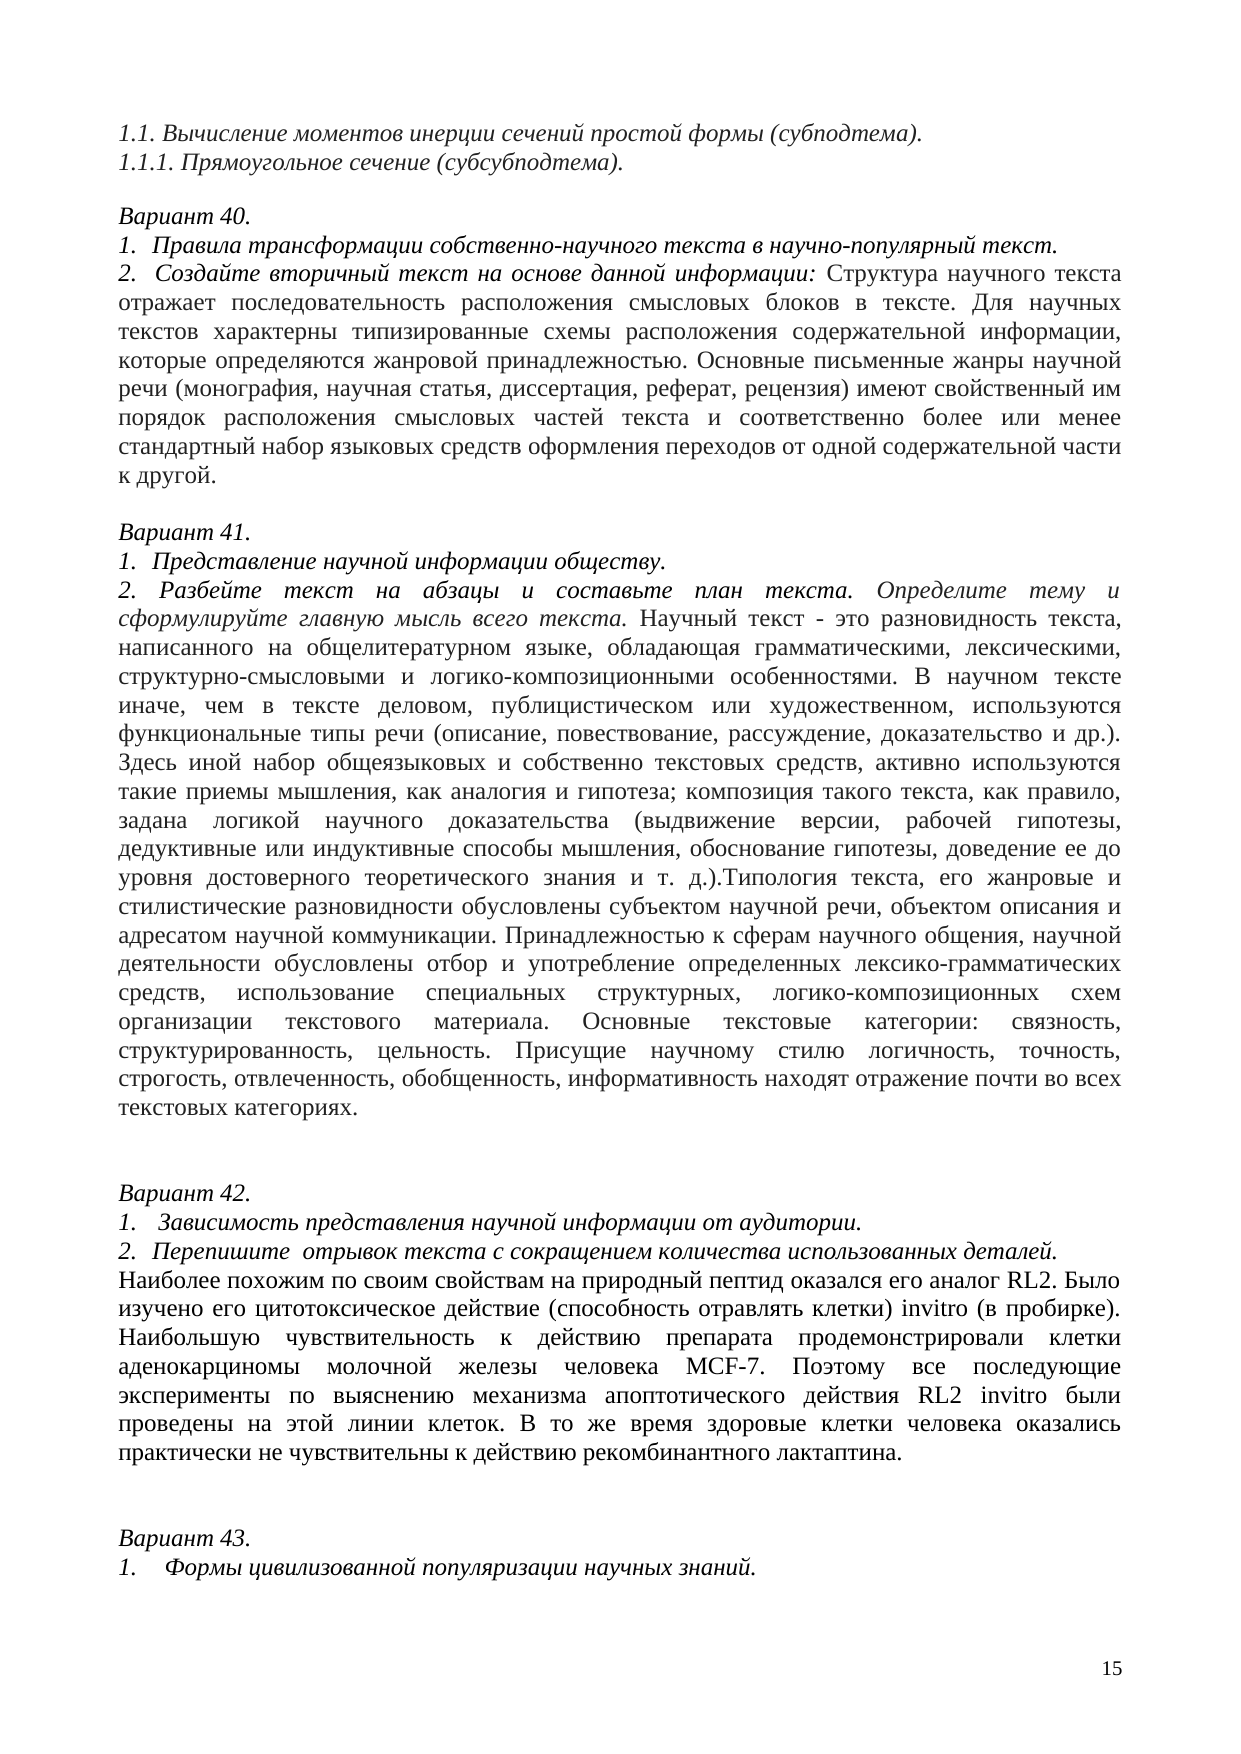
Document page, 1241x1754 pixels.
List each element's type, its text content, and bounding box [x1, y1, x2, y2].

text 1. Формы цивилизованной популяризации научных знаний. [118, 1552, 1122, 1581]
text Вариант 40. [118, 201, 1122, 230]
text Наиболее похожим по своим свойствам на природный пептид оказался его аналог RL2. Было изучено его цитотоксическое действие (способность отравлять клетки) invitro (в пробирке). Наибольшую чувствительность к действию препарата продемонстрировали клетки аденокарциномы молочной железы человека MCF-7. Поэтому все последующие эксперименты по выяснению механизма апоптотического действия RL2 invitro были проведены на этой линии клеток. В то же время здоровые клетки человека оказались практически не чувствительны к действию рекомбинантного лактаптина. [118, 1265, 1122, 1466]
text Вариант 42. [118, 1178, 1122, 1207]
text Вариант 41. [118, 517, 1122, 546]
text Вариант 43. [118, 1523, 1122, 1552]
text 2. Разбейте текст на абзацы и составьте план текста. Определите тему и сформулируйте главную мысль всего текста. Научный текст - это разновидность текста, написанного на общелитературном языке, обладающая грамматическими, лексическими, структурно-смысловыми и логико-композиционными особенностями. В научном тексте иначе, чем в тексте деловом, публицистическом или художественном, используются функциональные типы речи (описание, повествование, рассуждение, доказательство и др.). Здесь иной набор общеязыковых и собственно текстовых средств, активно используются такие приемы мышления, как аналогия и гипотеза; композиция такого текста, как правило, задана логикой научного доказательства (выдвижение версии, рабочей гипотезы, дедуктивные или индуктивные способы мышления, обоснование гипотезы, доведение ее до уровня достоверного теоретического знания и т. д.).Типология текста, его жанровые и стилистические разновидности обусловлены субъектом научной речи, объектом описания и адресатом научной коммуникации. Принадлежностью к сферам научного общения, научной деятельности обусловлены отбор и употребление определенных лексико-грамматических средств, использование специальных структурных, логико-композиционных схем организации текстового материала. Основные текстовые категории: связность, структурированность, цельность. Присущие научному стилю логичность, точность, строгость, отвлеченность, обобщенность, информативность находят отражение почти во всех текстовых категориях. [118, 575, 1122, 1121]
text 1. Зависимость представления научной информации от аудитории. [118, 1207, 1122, 1236]
text 2. Перепишите отрывок текста с сокращением количества использованных деталей. [118, 1236, 1122, 1265]
text 2. Создайте вторичный текст на основе данной информации: Структура научного текста отражает последовательность расположения смысловых блоков в тексте. Для научных текстов характерны типизированные схемы расположения содержательной информации, которые определяются жанровой принадлежностью. Основные письменные жанры научной речи (монография, научная статья, диссертация, реферат, рецензия) имеют свойственный им порядок расположения смысловых частей текста и соответственно более или менее стандартный набор языковых средств оформления переходов от одной содержательной части к другой. [118, 258, 1122, 488]
text 1. Правила трансформации собственно-научного текста в научно-популярный текст. [118, 230, 1122, 258]
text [118, 118, 1122, 201]
text 1. Представление научной информации обществу. [118, 546, 1122, 575]
